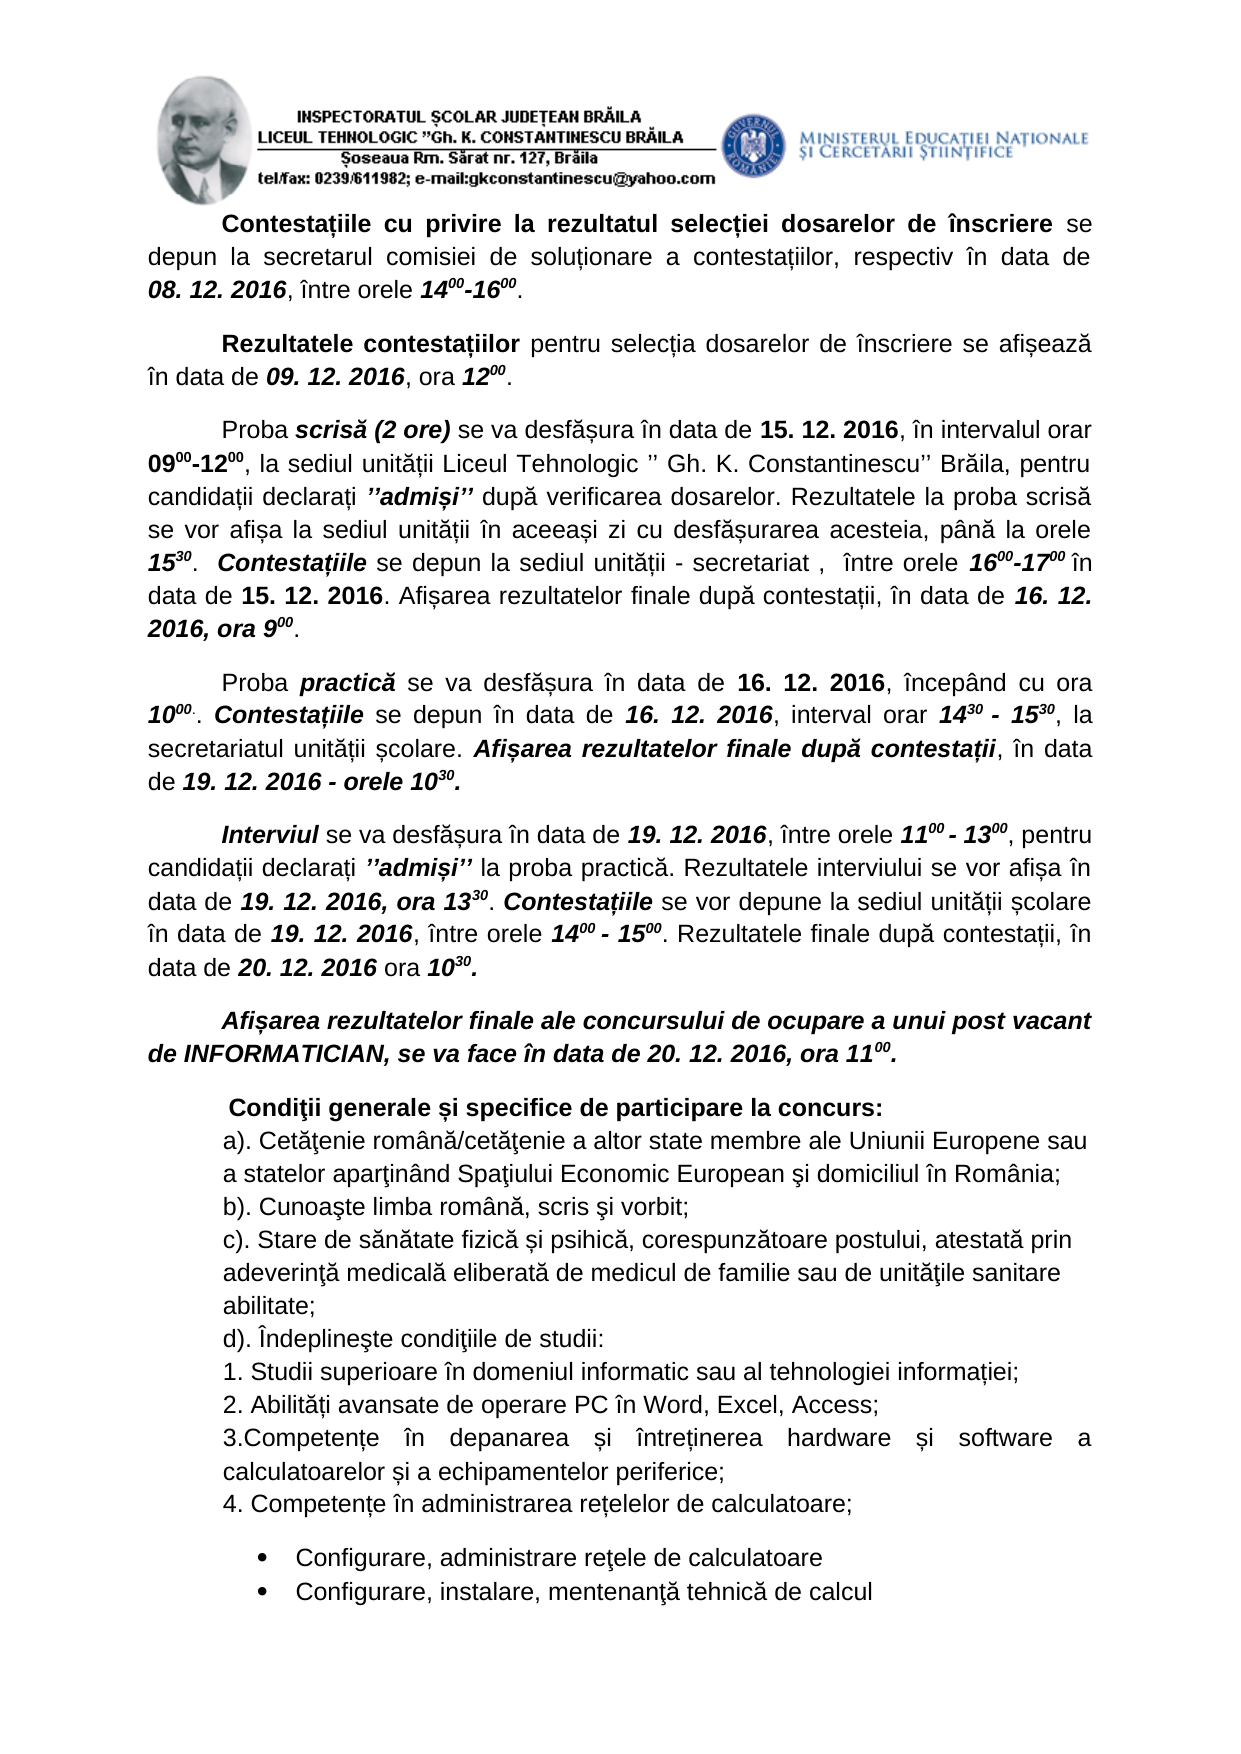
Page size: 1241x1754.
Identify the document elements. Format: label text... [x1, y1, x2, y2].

text d). Îndeplineşte condiţiile de studii: [223, 1324, 1093, 1353]
text Contestațiile cu privire la rezultatul selecției dosarelor de înscriere se depun la secretarul comisiei de soluționare a contestațiilor, respectiv în data de 08. 12. 2016, între orele 1400-1600. [148, 209, 1093, 303]
text c). Stare de sănătate fizică și psihică, corespunzătoare postului, atestată prin adeverinţă medicală eliberată de medicul de familie sau de unităţile sanitare abilitate; [223, 1225, 1093, 1320]
text Rezultatele contestațiilor pentru selecția dosarelor de înscriere se afișează în data de 09. 12. 2016, ora 1200. [148, 329, 1093, 390]
text Condiţii generale și specifice de participare la concurs: [148, 1093, 1093, 1122]
text a). Cetăţenie română/cetăţenie a altor state membre ale Uniunii Europene sau a statelor aparţinând Spaţiului Economic European şi domiciliul în România; [223, 1126, 1093, 1188]
text Proba scrisă (2 ore) se va desfășura în data de 15. 12. 2016, în intervalul orar 0900-1200, la sediul unității Liceul Tehnologic ’’ Gh. K. Constantinescu’’ Brăila, pentru candidații declarați ’’admiși’’ după verificarea dosarelor. Rezultatele la proba scrisă se vor afișa la sediul unității în aceeași zi cu desfășurarea acesteia, până la orele 1530. Contestațiile se depun la sediul unității - secretariat , între orele 1600-1700 în data de 15. 12. 2016. Afișarea rezultatelor finale după contestații, în data de 16. 12. 2016, ora 900. [148, 416, 1093, 642]
text 4. Competențe în administrarea rețelelor de calculatoare; [223, 1489, 1093, 1518]
text Interviul se va desfășura în data de 19. 12. 2016, între orele 1100 - 1300, pentru candidații declarați ’’admiși’’ la proba practică. Rezultatele interviului se vor afișa în data de 19. 12. 2016, ora 1330. Contestațiile se vor depune la sediul unității școlare în data de 19. 12. 2016, între orele 1400 - 1500. Rezultatele finale după contestații, în data de 20. 12. 2016 ora 1030. [148, 820, 1093, 981]
list Configurare, administrare reţele de calculatoare [258, 1543, 1093, 1572]
text b). Cunoaşte limba română, scris şi vorbit; [223, 1192, 1093, 1221]
text 2. Abilități avansate de operare PC în Word, Excel, Access; [223, 1390, 1093, 1419]
picture [147, 73, 1093, 209]
text Afișarea rezultatelor finale ale concursului de ocupare a unui post vacant de INFORMATICIAN, se va face în data de 20. 12. 2016, ora 1100. [148, 1006, 1093, 1068]
text 3.Competențe în depanarea și întreținerea hardware și software a calculatoarelor și a echipamentelor periferice; [223, 1423, 1093, 1485]
text Proba practică se va desfășura în data de 16. 12. 2016, începând cu ora 1000.. Contestațiile se depun în data de 16. 12. 2016, interval orar 1430 - 1530, la secretariatul unității școlare. Afișarea rezultatelor finale după contestații, în data de 19. 12. 2016 - orele 1030. [148, 667, 1093, 795]
text 1. Studii superioare în domeniul informatic sau al tehnologiei informației; [223, 1357, 1093, 1386]
list Configurare, instalare, mentenanţă tehnică de calcul [258, 1576, 1093, 1605]
